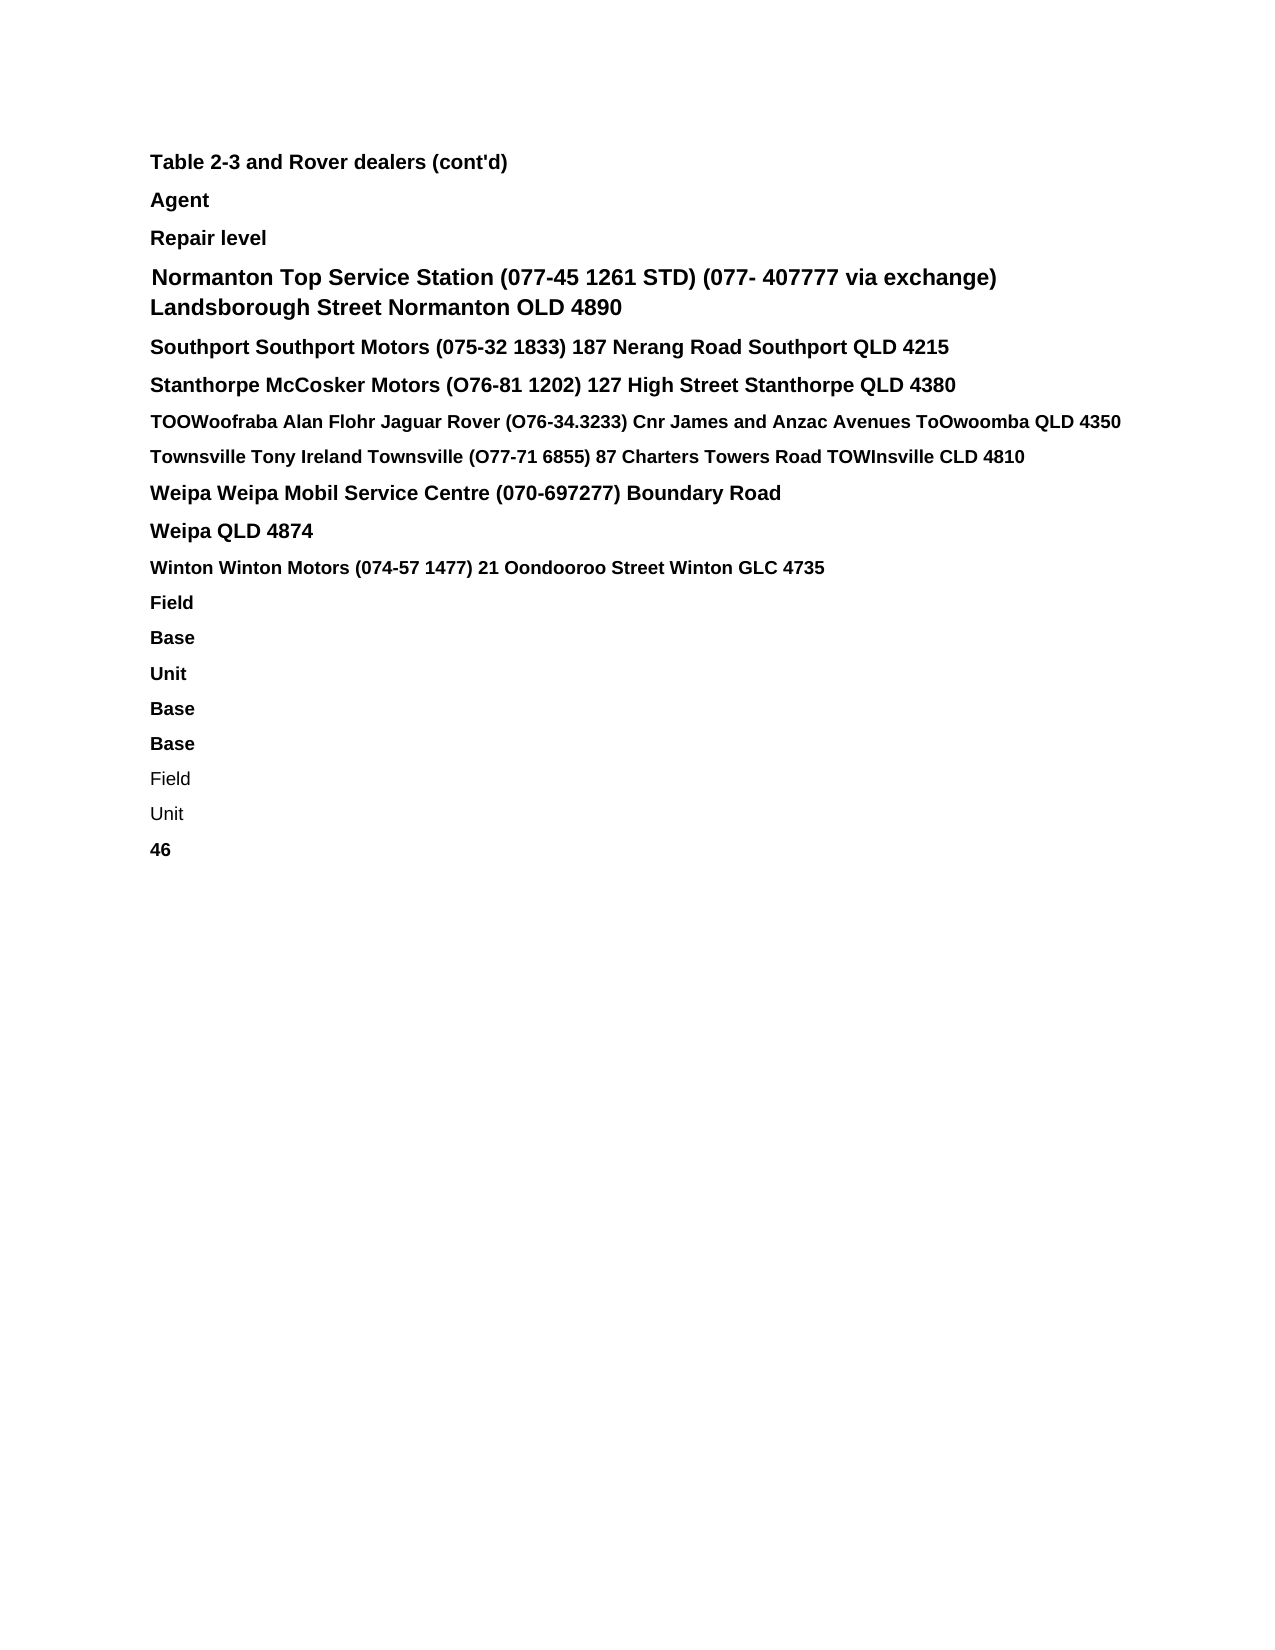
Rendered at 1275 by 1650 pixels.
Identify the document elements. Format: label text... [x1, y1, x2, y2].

text Stanthorpe McCosker Motors (O76-81 1202) 127 High Street Stanthorpe QLD 4380 [150, 372, 1125, 396]
text Base [150, 627, 1125, 649]
text Field [150, 768, 1125, 789]
text Weipa QLD 4874 [150, 519, 1125, 543]
text Repair level [150, 226, 1125, 250]
text Unit [150, 803, 1125, 825]
text Base [150, 697, 1125, 719]
text Townsville Tony Ireland Townsville (O77-71 6855) 87 Charters Towers Road TOWInsville CLD 4810 [150, 446, 1125, 467]
text Table 2-3 and Rover dealers (cont'd) [150, 150, 1125, 174]
text Field [150, 592, 1125, 613]
text Weipa Weipa Mobil Service Centre (070-697277) Boundary Road [150, 481, 1125, 505]
text Southport Southport Motors (075-32 1833) 187 Nerang Road Southport QLD 4215 [150, 334, 1125, 358]
text Unit [150, 662, 1125, 684]
text 46 [150, 838, 1125, 860]
text Agent [150, 188, 1125, 212]
text Winton Winton Motors (074-57 1477) 21 Oondooroo Street Winton GLC 4735 [150, 557, 1125, 578]
text TOOWoofraba Alan Flohr Jaguar Rover (O76-34.3233) Cnr James and Anzac Avenues ToOwoomba QLD 4350 [150, 410, 1125, 432]
text Normanton Top Service Station (077-45 1261 STD) (077- 407777 via exchange) Landsborough Street Normanton OLD 4890 [150, 264, 1125, 320]
text Base [150, 733, 1125, 754]
